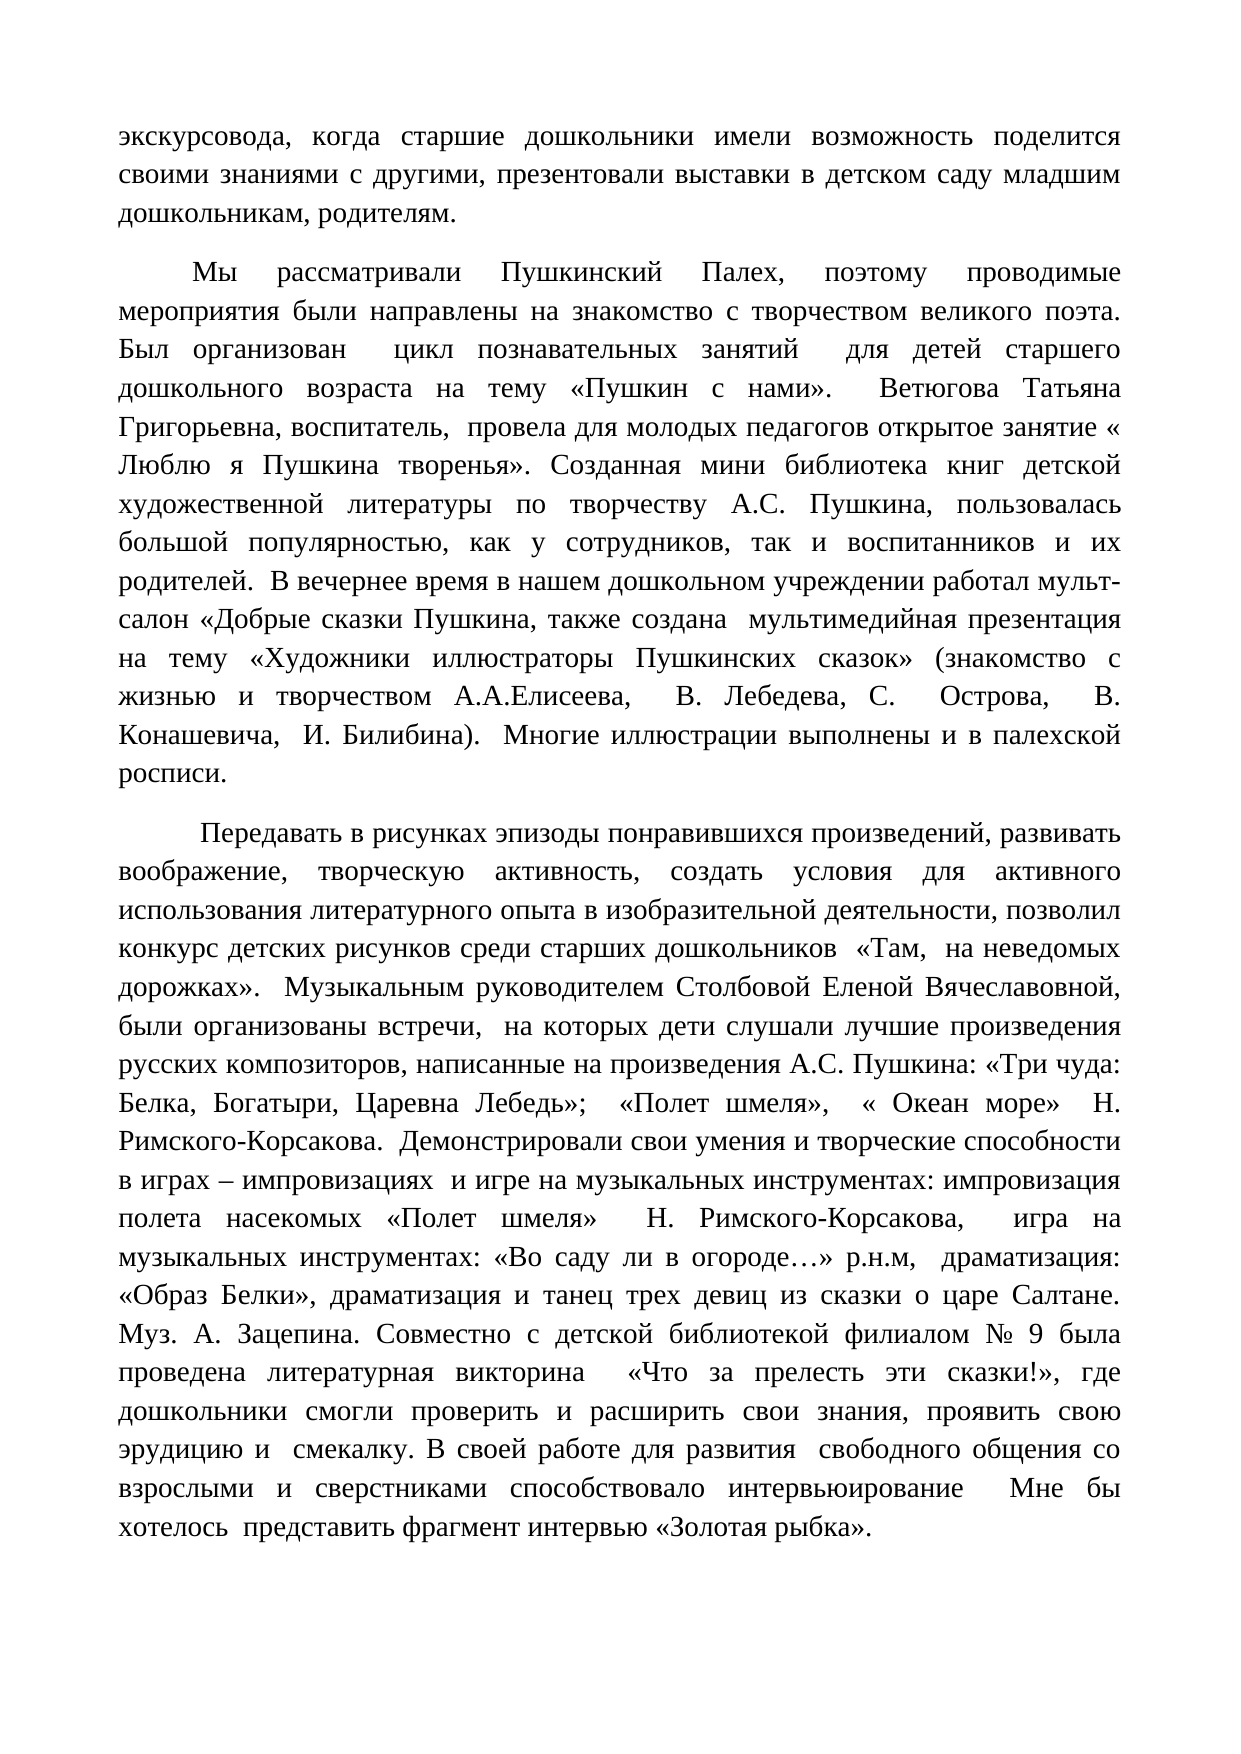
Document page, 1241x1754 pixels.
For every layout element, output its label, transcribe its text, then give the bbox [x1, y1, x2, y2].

text Передавать в рисунках эпизоды понравившихся произведений, развивать воображение, творческую активность, создать условия для активного использования литературного опыта в изобразительной деятельности, позволил конкурс детских рисунков среди старших дошкольников «Там, на неведомых дорожках». Музыкальным руководителем Столбовой Еленой Вячеславовной, были организованы встречи, на которых дети слушали лучшие произведения русских композиторов, написанные на произведения А.С. Пушкина: «Три чуда: Белка, Богатыри, Царевна Лебедь»; «Полет шмеля», « Океан море» Н. Римского-Корсакова. Демонстрировали свои умения и творческие способности в играх – импровизациях и игре на музыкальных инструментах: импровизация полета насекомых «Полет шмеля» Н. Римского-Корсакова, игра на музыкальных инструментах: «Во саду ли в огороде…» р.н.м, драматизация: «Образ Белки», драматизация и танец трех девиц из сказки о царе Салтане. Муз. А. Зацепина. Совместно с детской библиотекой филиалом № 9 была проведена литературная викторина «Что за прелесть эти сказки!», где дошкольники смогли проверить и расширить свои знания, проявить свою эрудицию и смекалку. В своей работе для развития свободного общения со взрослыми и сверстниками способствовало интервьюирование Мне бы хотелось представить фрагмент интервью «Золотая рыбка». [118, 815, 1122, 1542]
text Мы рассматривали Пушкинский Палех, поэтому проводимые мероприятия были направлены на знакомство с творчеством великого поэта. Был организован цикл познавательных занятий для детей старшего дошкольного возраста на тему «Пушкин с нами». Ветюгова Татьяна Григорьевна, воспитатель, провела для молодых педагогов открытое занятие « Люблю я Пушкина творенья». Созданная мини библиотека книг детской художественной литературы по творчеству А.С. Пушкина, пользовалась большой популярностью, как у сотрудников, так и воспитанников и их родителей. В вечернее время в нашем дошкольном учреждении работал мульт-салон «Добрые сказки Пушкина, также создана мультимедийная презентация на тему «Художники иллюстраторы Пушкинских сказок» (знакомство с жизнью и творчеством А.А.Елисеева, В. Лебедева, С. Острова, В. Конашевича, И. Билибина). Многие иллюстрации выполнены и в палехской росписи. [118, 254, 1122, 789]
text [118, 118, 1122, 229]
